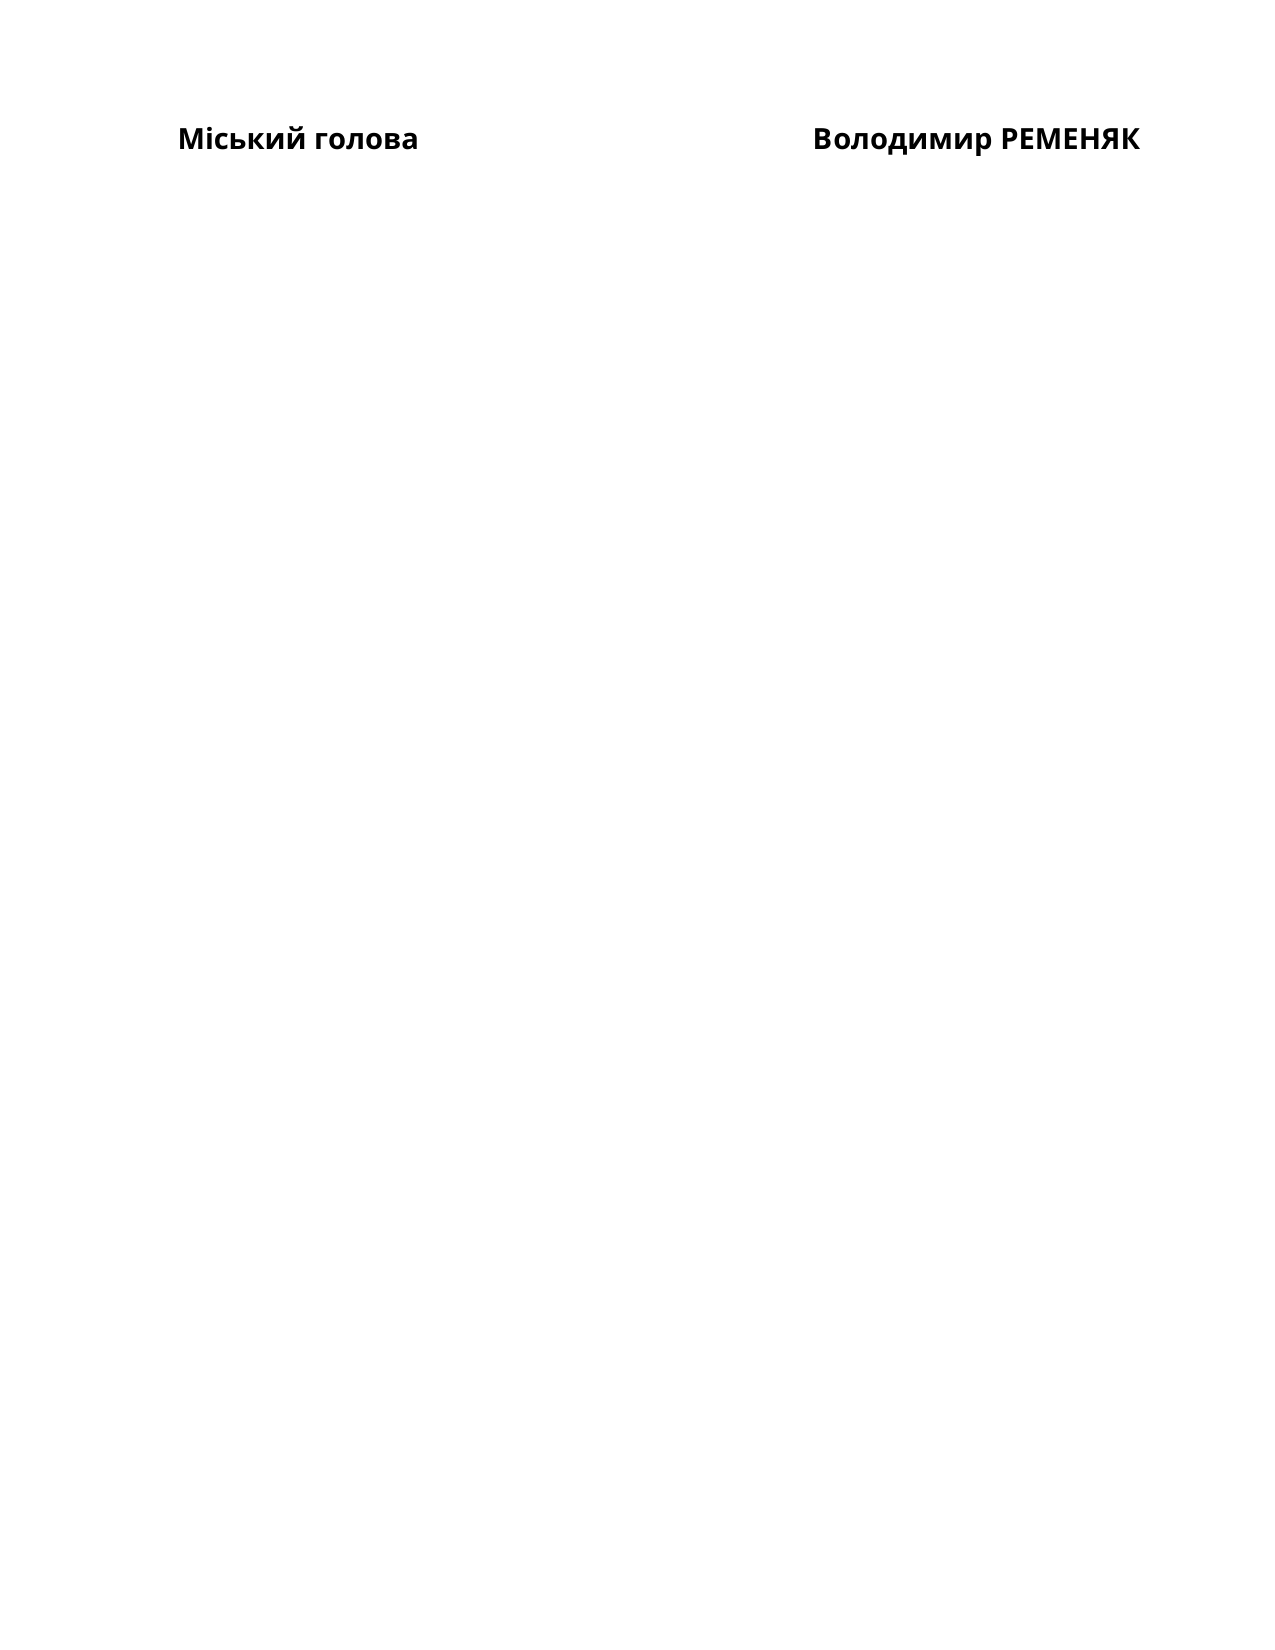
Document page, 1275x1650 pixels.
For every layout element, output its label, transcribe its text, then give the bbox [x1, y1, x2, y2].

text Міський голова Володимир РЕМЕНЯК [177, 118, 1216, 158]
